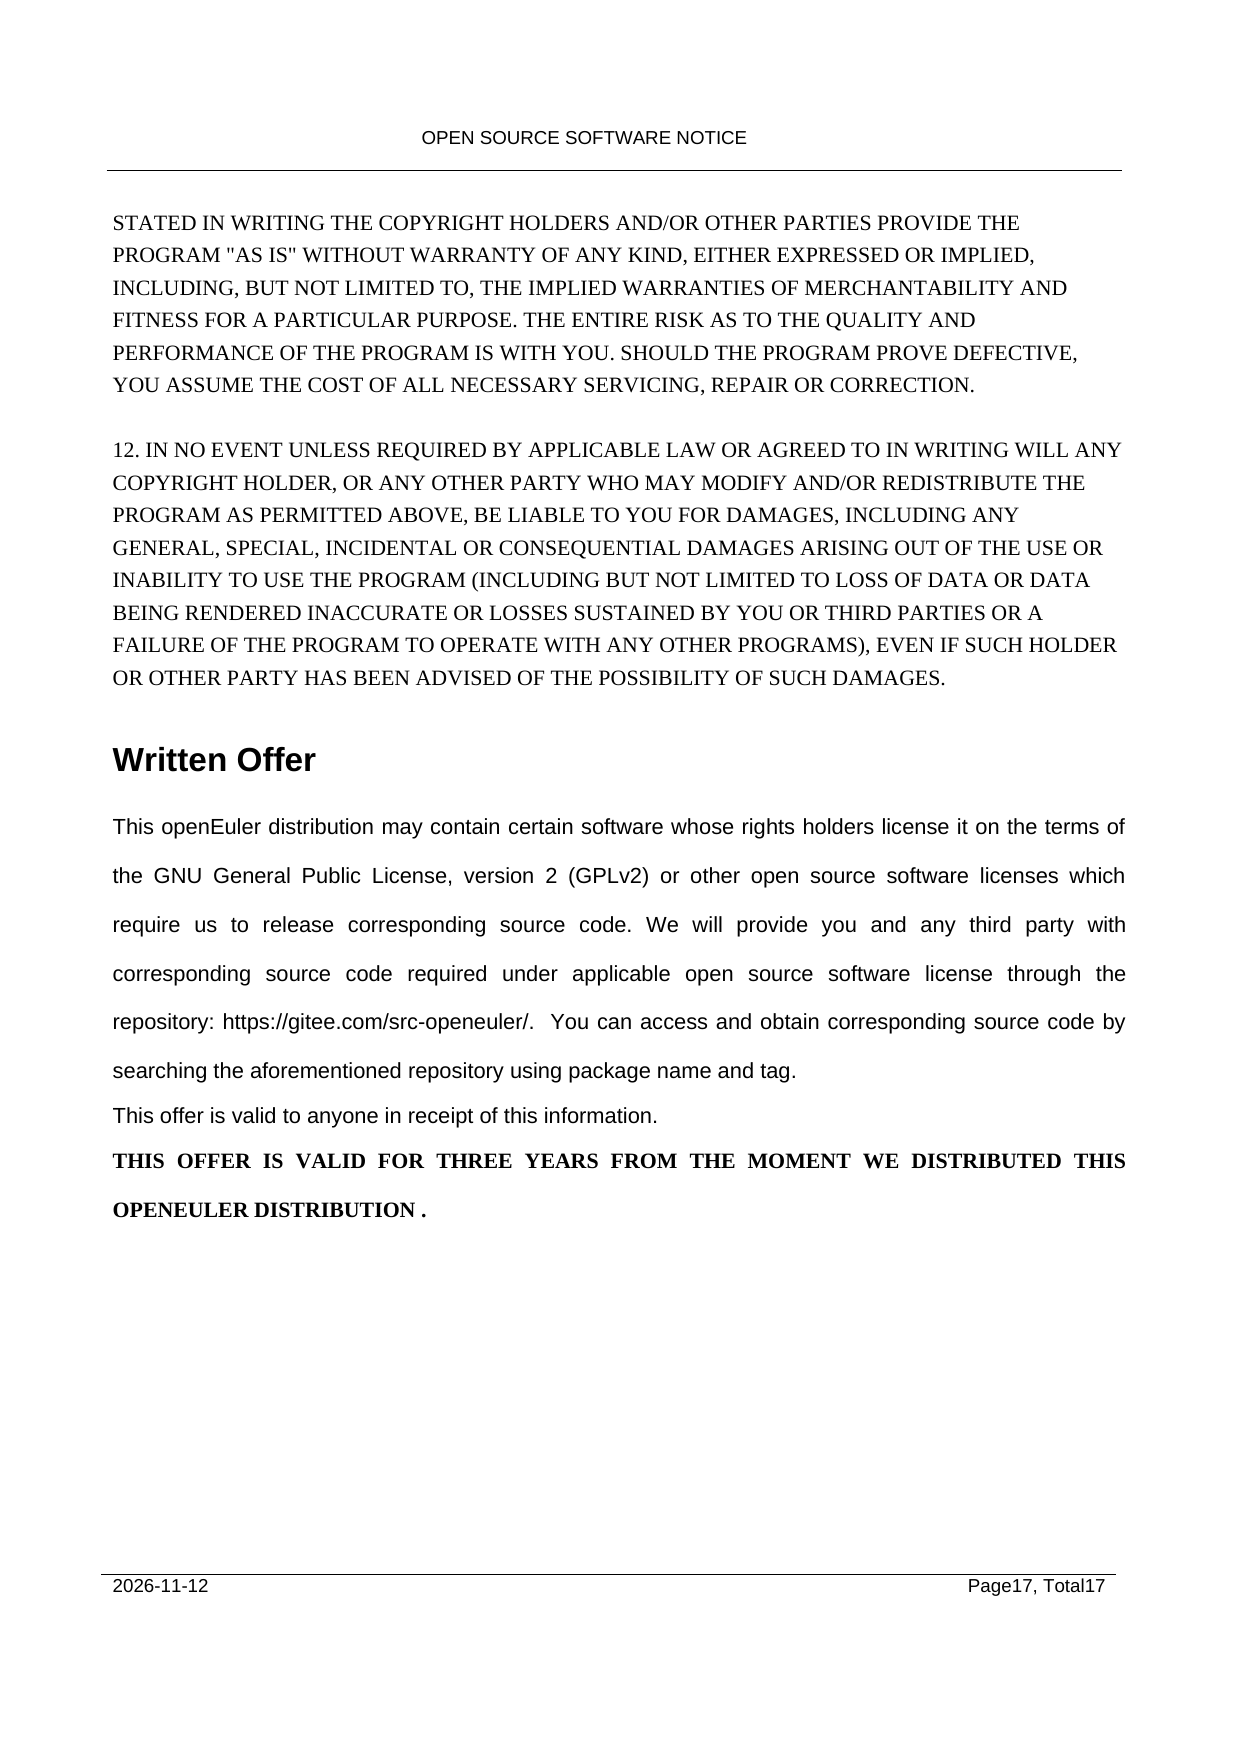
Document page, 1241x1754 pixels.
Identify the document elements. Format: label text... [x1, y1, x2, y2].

text This offer is valid to anyone in receipt of this information. [112, 1099, 1128, 1132]
text Written Offer [112, 726, 1128, 791]
text This openEuler distribution may contain certain software whose rights holders license it on the terms of the GNU General Public License, version 2 (GPLv2) or other open source software licenses which require us to release corresponding source code. We will provide you and any third party with corresponding source code required under applicable open source software license through the repository: https://gitee.com/src-openeuler/. You can access and obtain corresponding source code by searching the aforementioned repository using package name and tag. [112, 811, 1128, 1087]
text THIS OFFER IS VALID FOR THREE YEARS FROM THE MOMENT WE DISTRIBUTED THIS OPENEULER DISTRIBUTION . [112, 1144, 1128, 1226]
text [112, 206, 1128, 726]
